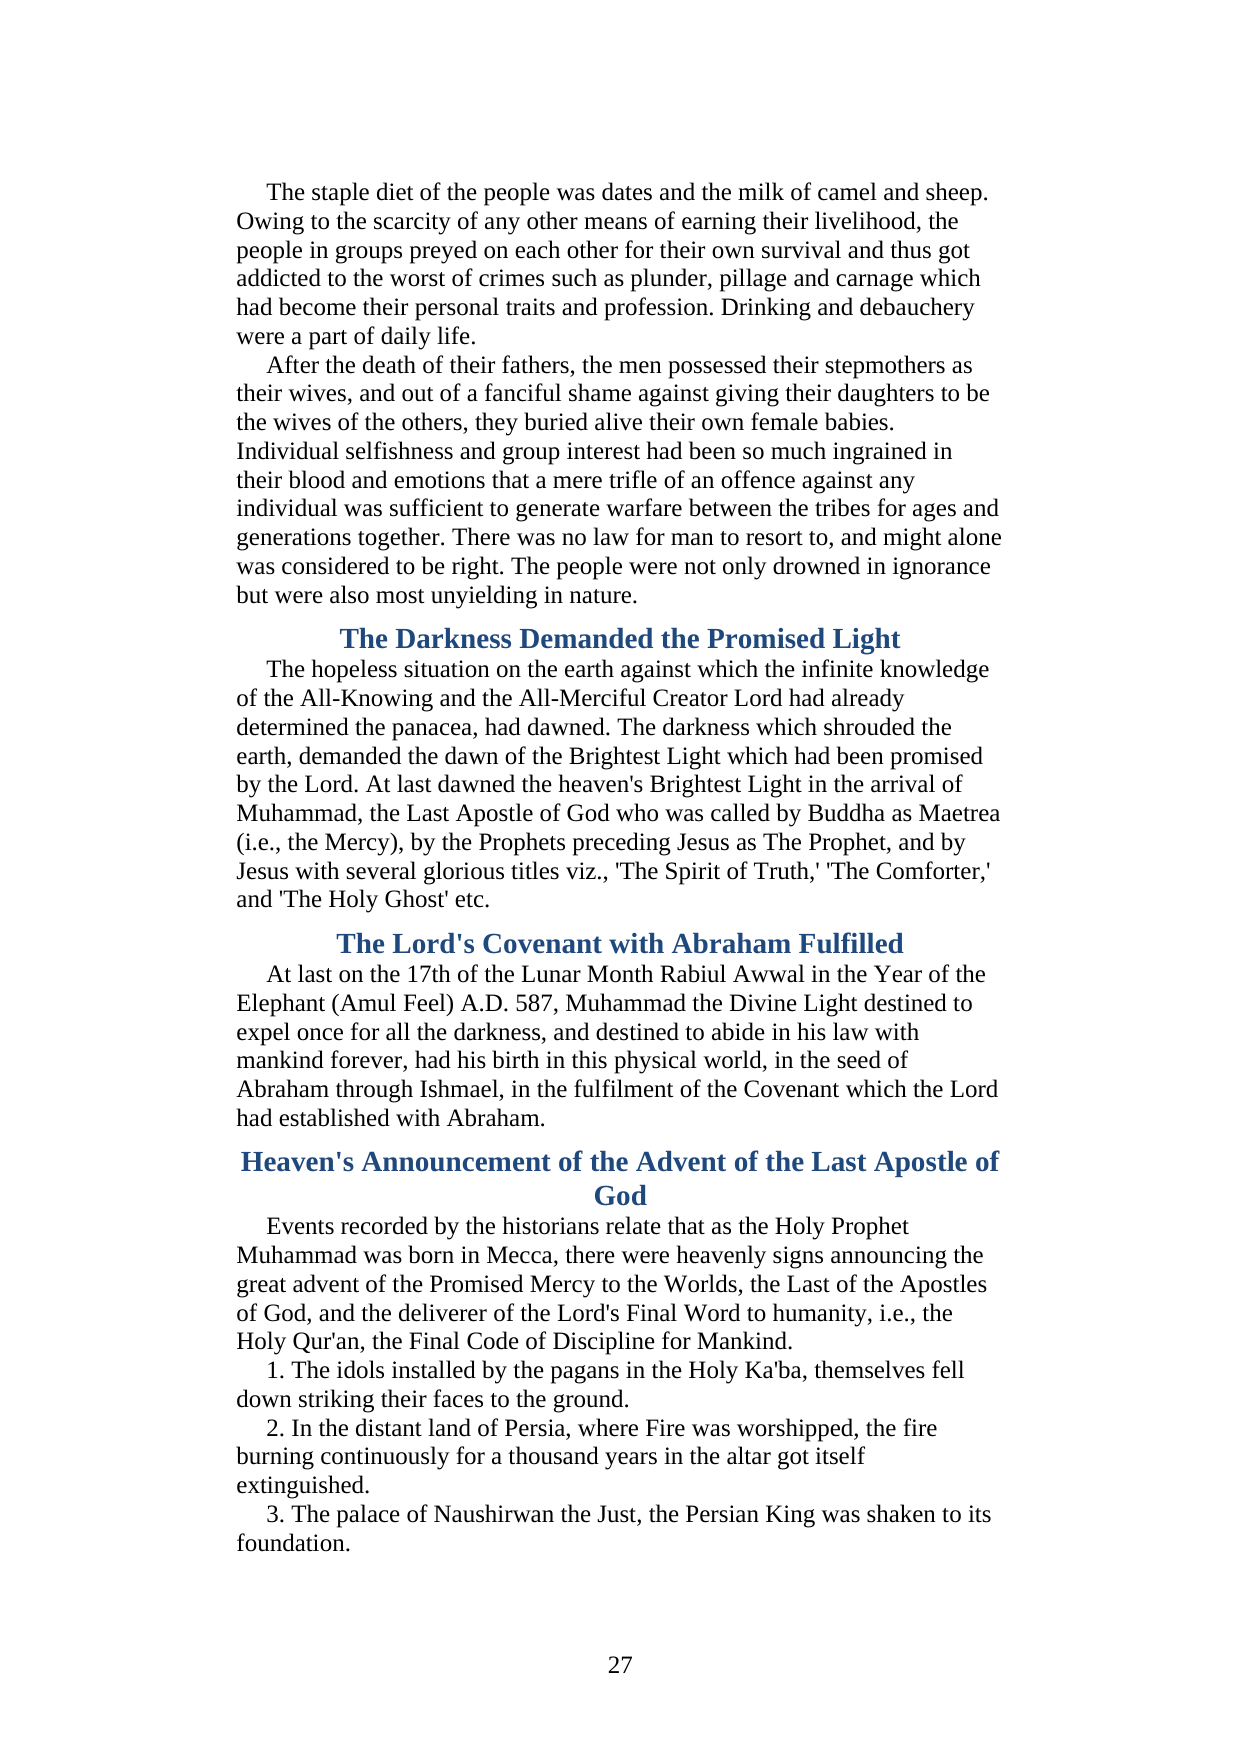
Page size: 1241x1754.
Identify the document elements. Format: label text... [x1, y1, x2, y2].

text The hopeless situation on the earth against which the infinite knowledge of the All-Knowing and the All-Merciful Creator Lord had already determined the panacea, had dawned. The darkness which shrouded the earth, demanded the dawn of the Brightest Light which had been promised by the Lord. At last dawned the heaven's Brightest Light in the arrival of Muhammad, the Last Apostle of God who was called by Buddha as Maetrea (i.e., the Mercy), by the Prophets preceding Jesus as The Prophet, and by Jesus with several glorious titles viz., 'The Spirit of Truth,' 'The Comforter,' and 'The Holy Ghost' etc. [236, 654, 1004, 913]
text After the death of their fathers, the men possessed their stepmothers as their wives, and out of a fanciful shame against giving their daughters to be the wives of the others, they buried alive their own female babies. Individual selfishness and group interest had been so much ingrained in their blood and emotions that a mere trifle of an offence against any individual was sufficient to generate warfare between the tribes for ages and generations together. There was no law for man to resort to, and might alone was considered to be right. The people were not only drowned in ignorance but were also most unyielding in nature. [236, 350, 1004, 608]
text At last on the 17th of the Lunar Month Rabiul Awwal in the Year of the Elephant (Amul Feel) A.D. 587, Muhammad the Divine Light destined to expel once for all the darkness, and destined to abide in his law with mankind forever, had his birth in this physical world, in the seed of Abraham through Ishmael, in the fulfilment of the Covenant which the Lord had established with Abraham. [236, 959, 1004, 1132]
subtitle The Lord's Covenant with Abraham Fulfilled [236, 926, 1004, 959]
text 1. The idols installed by the pagans in the Holy Ka'ba, themselves fell down striking their faces to the ground. [236, 1355, 1004, 1413]
subtitle Heaven's Announcement of the Advent of the Last Apostle of God [236, 1144, 1004, 1211]
text 2. In the distant land of Persia, where Fire was worshipped, the fire burning continuously for a thousand years in the altar got itself extinguished. [236, 1413, 1004, 1499]
subtitle The Darkness Demanded the Promised Light [236, 621, 1004, 654]
text The staple diet of the people was dates and the milk of camel and sheep. Owing to the scarcity of any other means of earning their livelihood, the people in groups preyed on each other for their own survival and thus got addicted to the worst of crimes such as plunder, pillage and carnage which had become their personal traits and profession. Drinking and debauchery were a part of daily life. [236, 177, 1004, 350]
text 3. The palace of Naushirwan the Just, the Persian King was shaken to its foundation. [236, 1499, 1004, 1556]
text Events recorded by the historians relate that as the Holy Prophet Muhammad was born in Mecca, there were heavenly signs announcing the great advent of the Promised Mercy to the Worlds, the Last of the Apostles of God, and the deliverer of the Lord's Final Word to humanity, i.e., the Holy Qur'an, the Final Code of Discipline for Mankind. [236, 1211, 1004, 1355]
